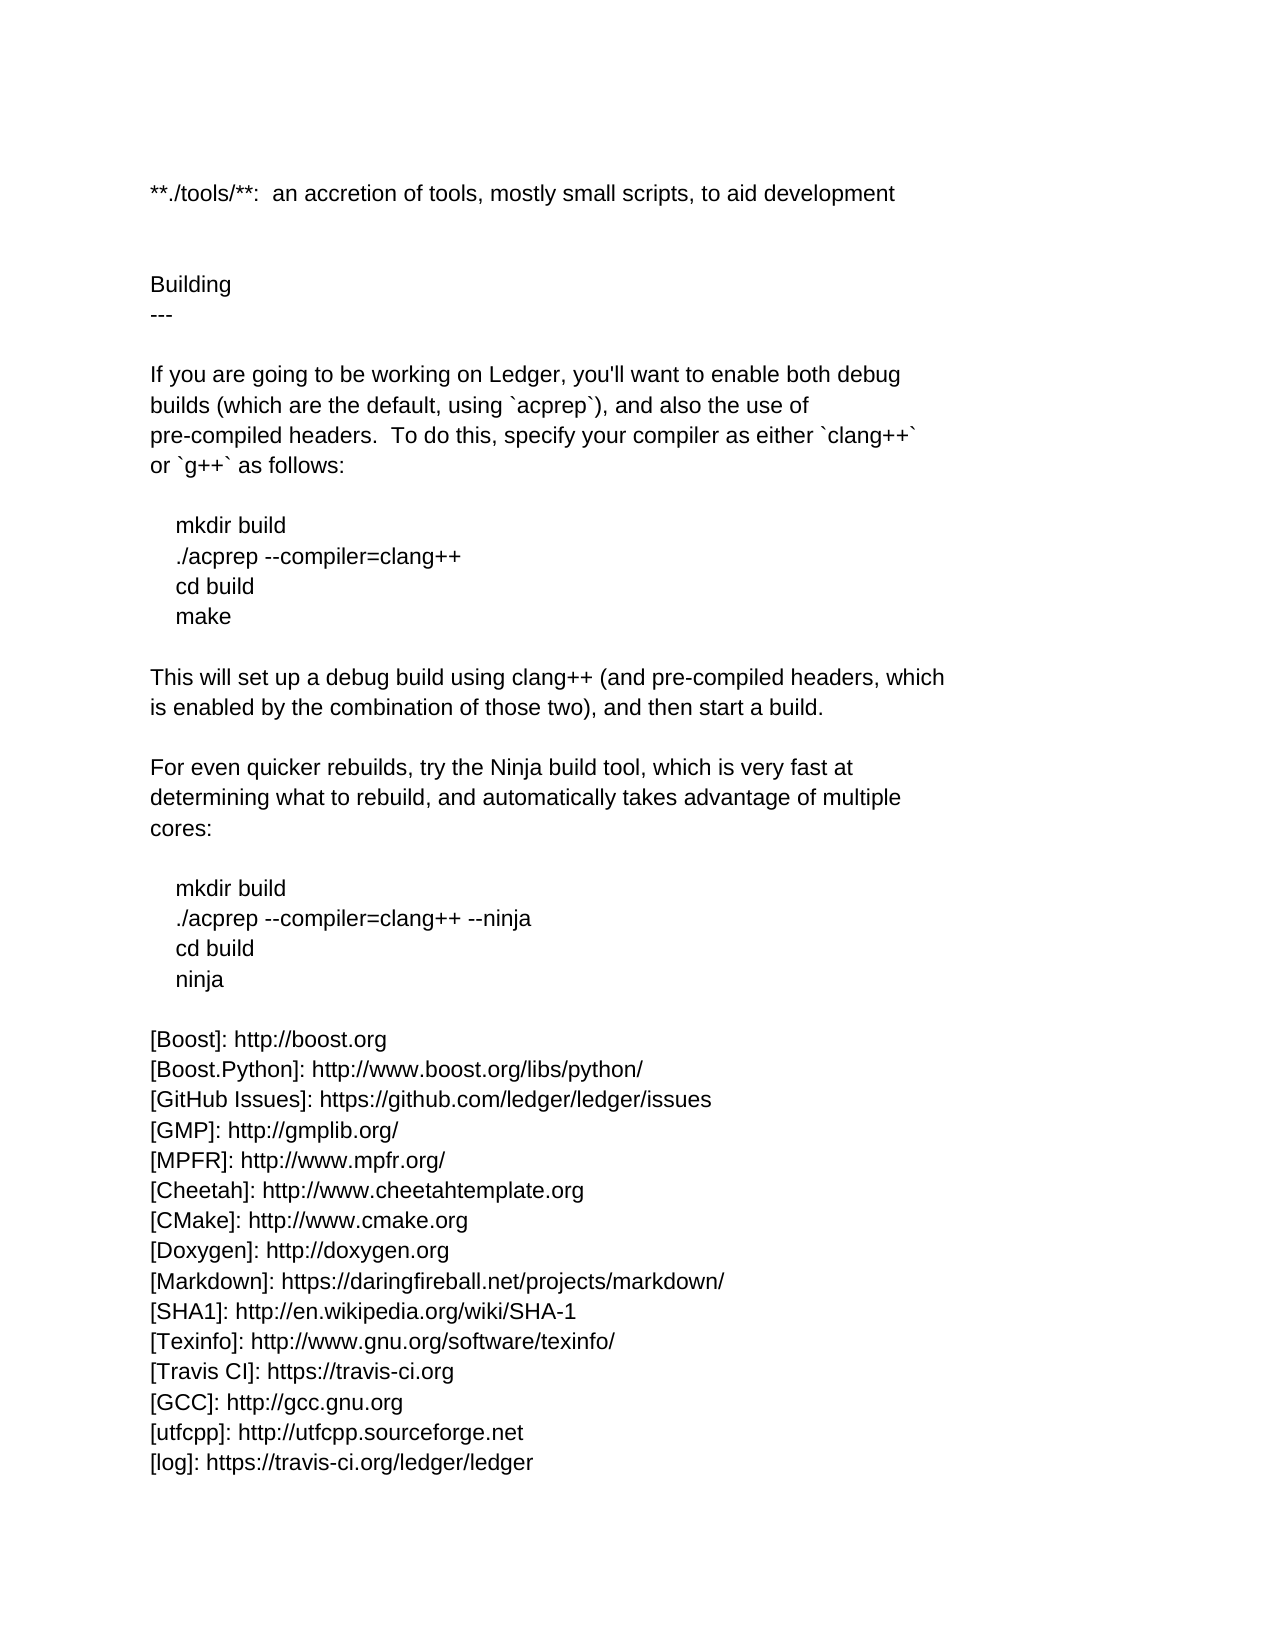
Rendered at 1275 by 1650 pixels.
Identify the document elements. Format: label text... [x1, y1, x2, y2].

text cores: [150, 814, 1125, 841]
text [CMake]: http://www.cmake.org [150, 1207, 1125, 1234]
text [GCC]: http://gcc.gnu.org [150, 1388, 1125, 1415]
text cd build [150, 573, 1125, 599]
text ./acprep --compiler=clang++ --ninja [150, 905, 1125, 932]
text make [150, 603, 1125, 629]
text [Boost.Python]: http://www.boost.org/libs/python/ [150, 1056, 1125, 1083]
text If you are going to be working on Ledger, you'll want to enable both debug [150, 361, 1125, 388]
text is enabled by the combination of those two), and then start a build. [150, 694, 1125, 720]
text **./tools/**: an accretion of tools, mostly small scripts, to aid development [150, 180, 1125, 207]
text determining what to rebuild, and automatically takes advantage of multiple [150, 784, 1125, 811]
text [Markdown]: https://daringfireball.net/projects/markdown/ [150, 1268, 1125, 1294]
text [utfcpp]: http://utfcpp.sourceforge.net [150, 1419, 1125, 1445]
text [Cheetah]: http://www.cheetahtemplate.org [150, 1177, 1125, 1203]
text This will set up a debug build using clang++ (and pre-compiled headers, which [150, 663, 1125, 690]
text For even quicker rebuilds, try the Ninja build tool, which is very fast at [150, 754, 1125, 781]
text [Texinfo]: http://www.gnu.org/software/texinfo/ [150, 1328, 1125, 1354]
text mkdir build [150, 512, 1125, 539]
text [Travis CI]: https://travis-ci.org [150, 1358, 1125, 1385]
text ./acprep --compiler=clang++ [150, 543, 1125, 569]
text cd build [150, 935, 1125, 962]
text or `g++` as follows: [150, 452, 1125, 478]
text ninja [150, 966, 1125, 992]
text pre-compiled headers. To do this, specify your compiler as either `clang++` [150, 422, 1125, 448]
text [Boost]: http://boost.org [150, 1026, 1125, 1052]
text [GMP]: http://gmplib.org/ [150, 1117, 1125, 1143]
text [SHA1]: http://en.wikipedia.org/wiki/SHA-1 [150, 1298, 1125, 1324]
text --- [150, 301, 1125, 327]
text mkdir build [150, 875, 1125, 901]
text builds (which are the default, using `acprep`), and also the use of [150, 392, 1125, 418]
text Building [150, 271, 1125, 297]
text [GitHub Issues]: https://github.com/ledger/ledger/issues [150, 1086, 1125, 1113]
text [Doxygen]: http://doxygen.org [150, 1237, 1125, 1264]
text [log]: https://travis-ci.org/ledger/ledger [150, 1449, 1125, 1475]
text [MPFR]: http://www.mpfr.org/ [150, 1147, 1125, 1173]
